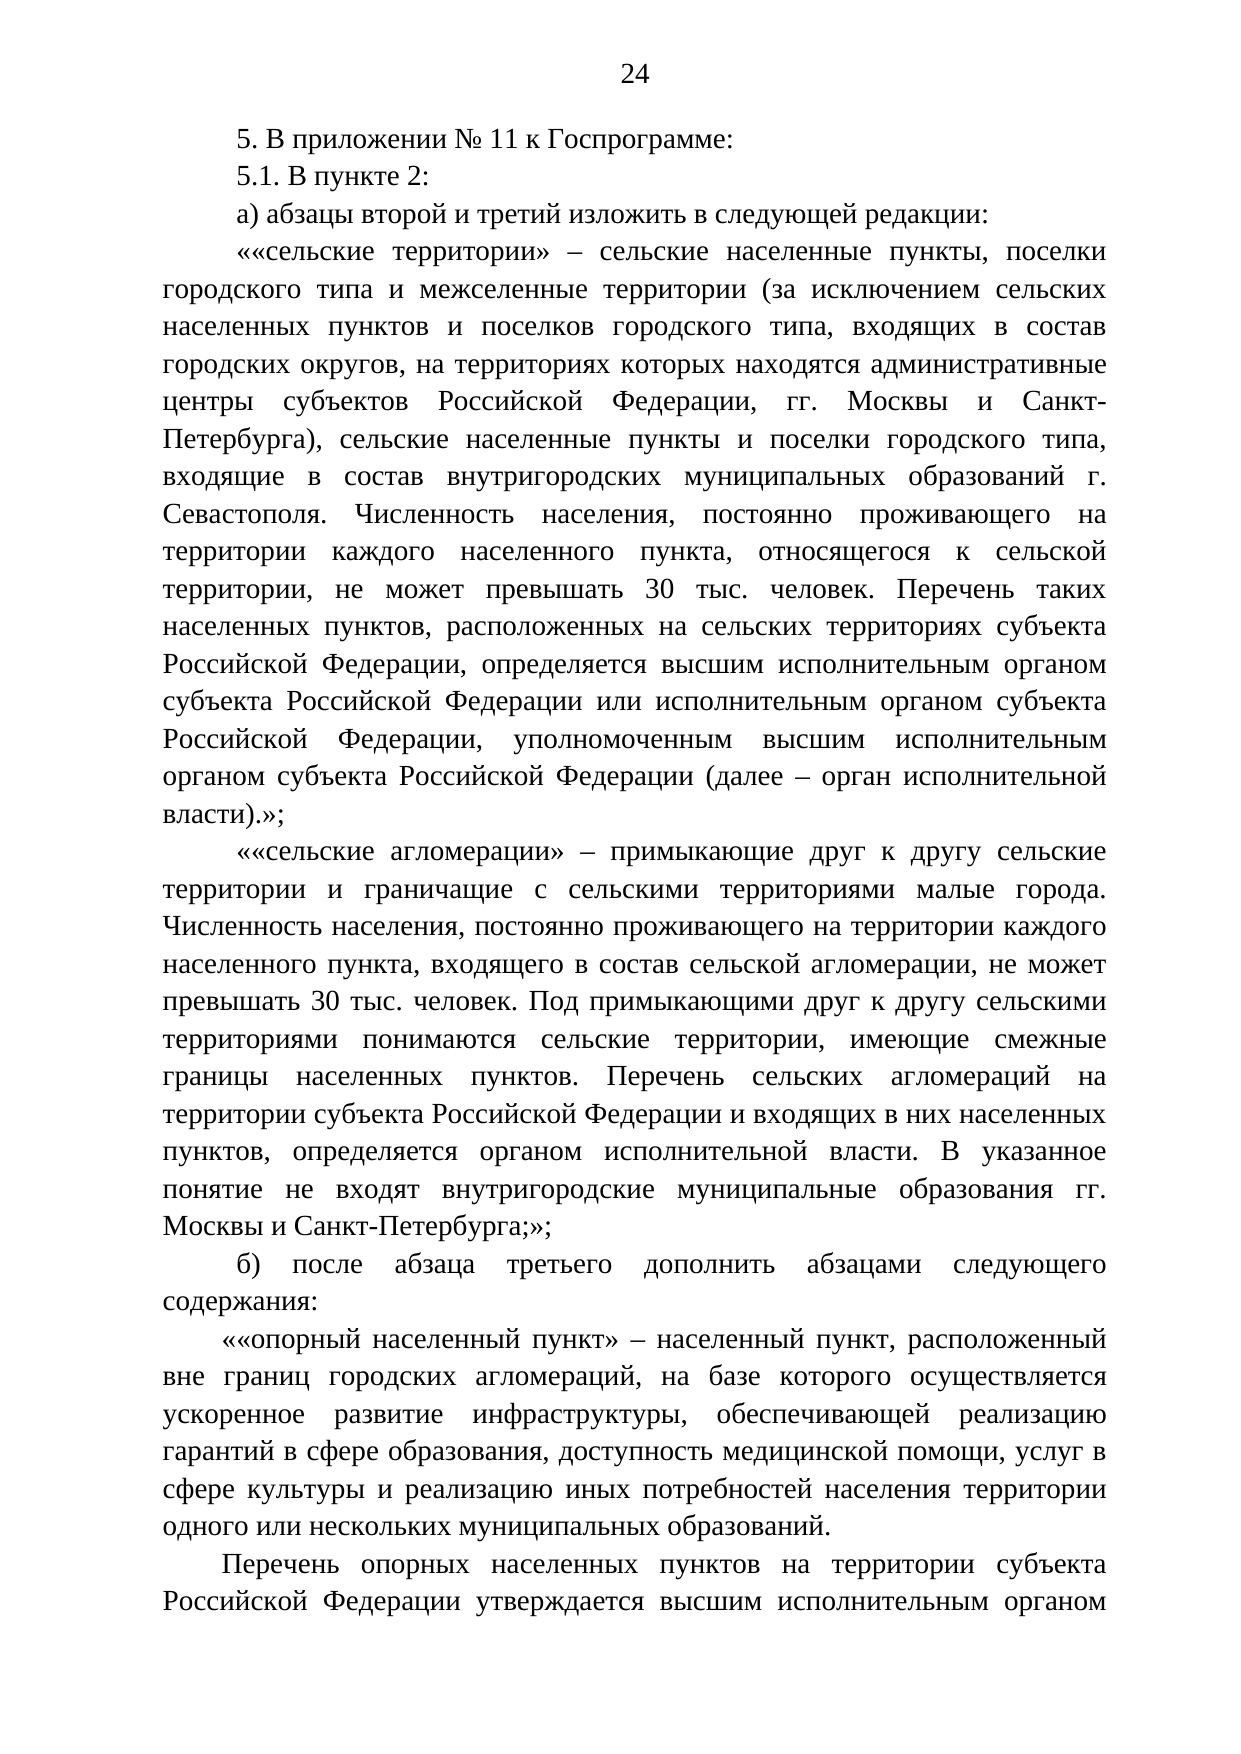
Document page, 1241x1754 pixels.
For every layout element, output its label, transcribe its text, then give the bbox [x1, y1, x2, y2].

text ««сельские агломерации» – примыкающие друг к другу сельские территории и граничащие с сельскими территориями малые города. Численность населения, постоянно проживающего на территории каждого населенного пункта, входящего в состав сельской агломерации, не может превышать 30 тыс. человек. Под примыкающими друг к другу сельскими территориями понимаются сельские территории, имеющие смежные границы населенных пунктов. Перечень сельских агломераций на территории субъекта Российской Федерации и входящих в них населенных пунктов, определяется органом исполнительной власти. В указанное понятие не входят внутригородские муниципальные образования гг. Москвы и Санкт-Петербурга;»; [162, 831, 1107, 1243]
text 5. В приложении № 11 к Госпрограмме: [162, 118, 1107, 156]
text б) после абзаца третьего дополнить абзацами следующего содержания: [162, 1243, 1107, 1318]
text а) абзацы второй и третий изложить в следующей редакции: [162, 193, 1107, 231]
text ««сельские территории» – сельские населенные пункты, поселки городского типа и межселенные территории (за исключением сельских населенных пунктов и поселков городского типа, входящих в состав городских округов, на территориях которых находятся административные центры субъектов Российской Федерации, гг. Москвы и Санкт-Петербурга), сельские населенные пункты и поселки городского типа, входящие в состав внутригородских муниципальных образований г. Севастополя. Численность населения, постоянно проживающего на территории каждого населенного пункта, относящегося к сельской территории, не может превышать 30 тыс. человек. Перечень таких населенных пунктов, расположенных на сельских территориях субъекта Российской Федерации, определяется высшим исполнительным органом субъекта Российской Федерации или исполнительным органом субъекта Российской Федерации, уполномоченным высшим исполнительным органом субъекта Российской Федерации (далее – орган исполнительной власти).»; [162, 231, 1107, 831]
text 5.1. В пункте 2: [162, 156, 1107, 193]
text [162, 1543, 1107, 1618]
text ««опорный населенный пункт» – населенный пункт, расположенный вне границ городских агломераций, на базе которого осуществляется ускоренное развитие инфраструктуры, обеспечивающей реализацию гарантий в сфере образования, доступность медицинской помощи, услуг в сфере культуры и реализацию иных потребностей населения территории одного или нескольких муниципальных образований. [162, 1318, 1107, 1543]
